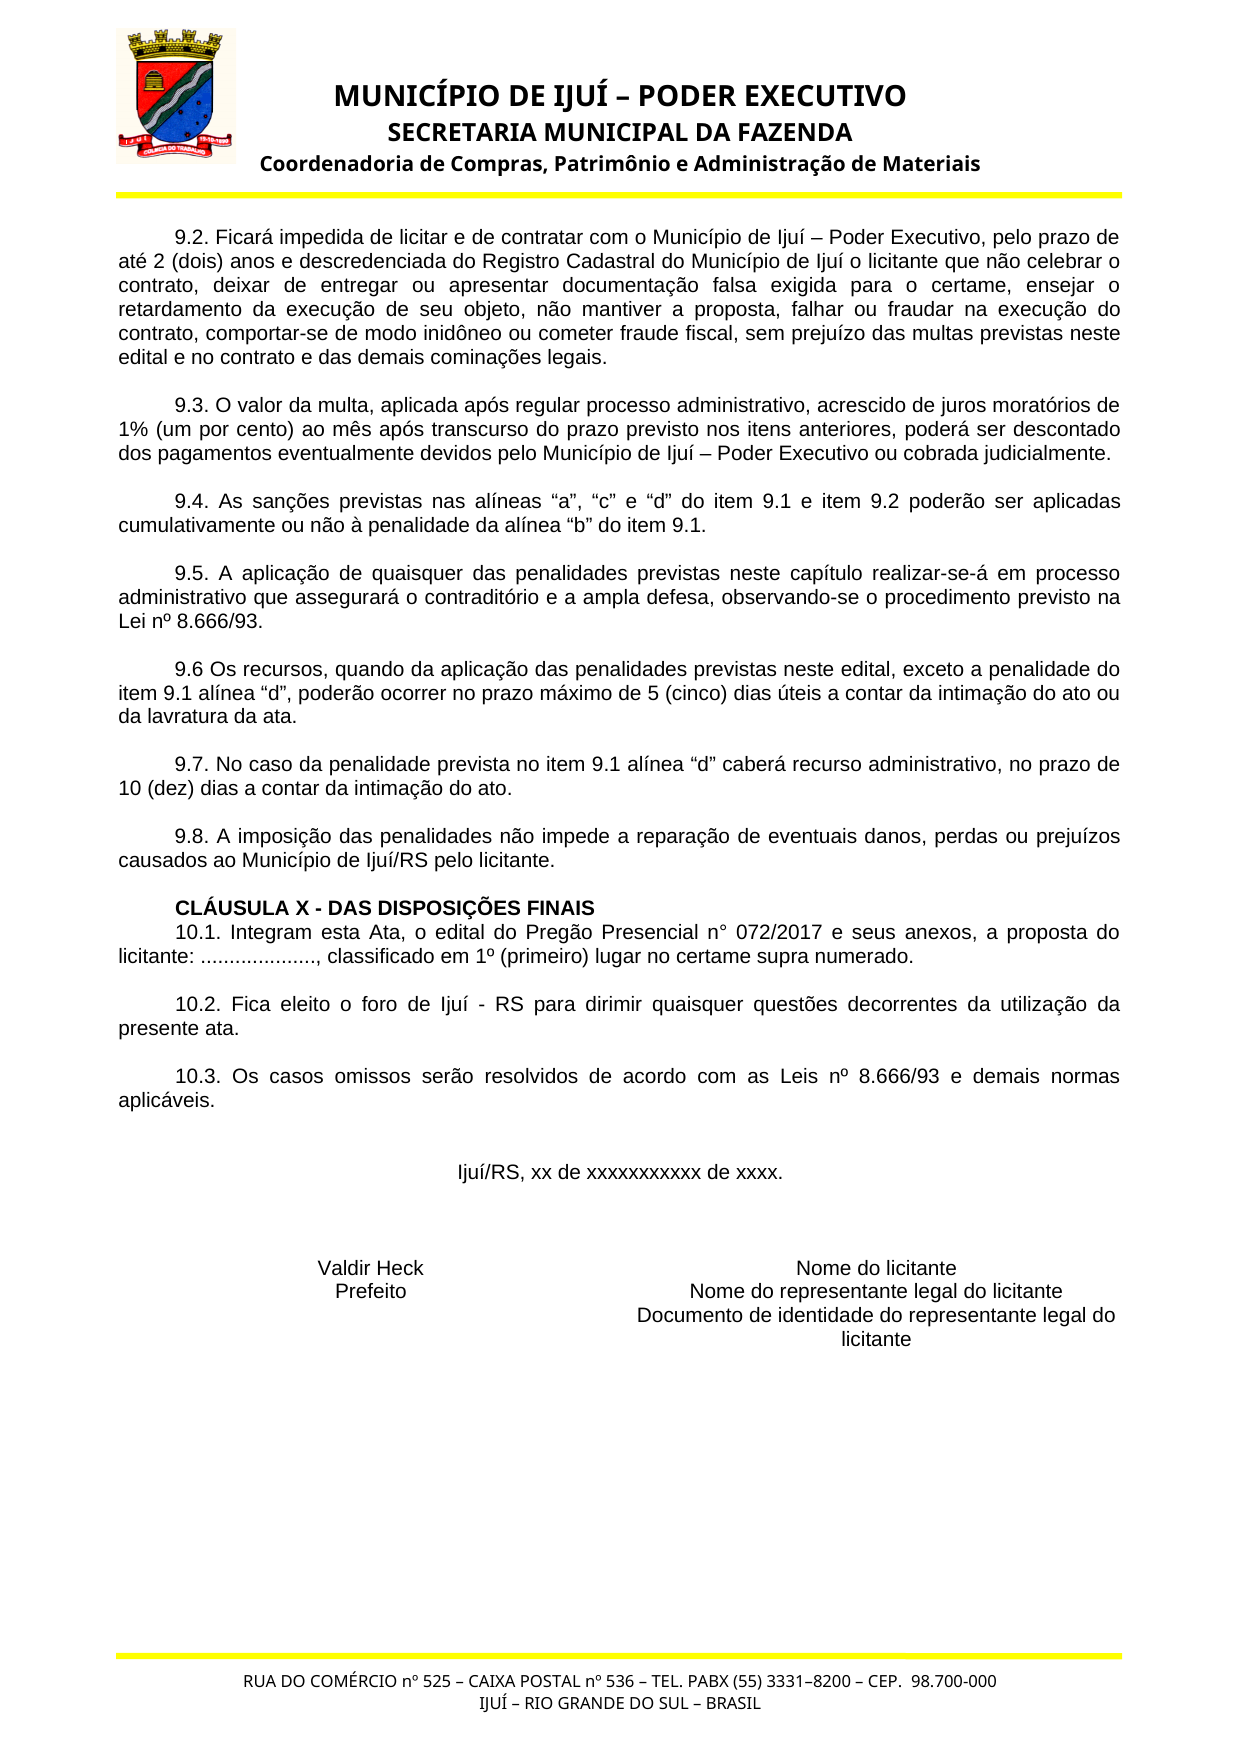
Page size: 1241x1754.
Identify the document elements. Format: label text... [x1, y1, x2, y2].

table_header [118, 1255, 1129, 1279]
text 10.1. Integram esta Ata, o edital do Pregão Presencial n° 072/2017 e seus anexos, a proposta do licitante: ...................., classificado em 1º (primeiro) lugar no certame supra numerado. [118, 920, 1122, 968]
text 10.2. Fica eleito o foro de Ijuí - RS para dirimir quaisquer questões decorrentes da utilização da presente ata. [118, 992, 1122, 1040]
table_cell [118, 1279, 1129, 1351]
text 9.4. As sanções previstas nas alíneas “a”, “c” e “d” do item 9.1 e item 9.2 poderão ser aplicadas cumulativamente ou não à penalidade da alínea “b” do item 9.1. [118, 489, 1122, 537]
text Ijuí/RS, xx de xxxxxxxxxxx de xxxx. [118, 1159, 1122, 1183]
text 9.8. A imposição das penalidades não impede a reparação de eventuais danos, perdas ou prejuízos causados ao Município de Ijuí/RS pelo licitante. [118, 824, 1122, 872]
text 9.5. A aplicação de quaisquer das penalidades previstas neste capítulo realizar-se-á em processo administrativo que assegurará o contraditório e a ampla defesa, observando-se o procedimento previsto na Lei nº 8.666/93. [118, 561, 1122, 632]
text CLÁUSULA X - DAS DISPOSIÇÕES FINAIS [118, 896, 1122, 920]
text 9.3. O valor da multa, aplicada após regular processo administrativo, acrescido de juros moratórios de 1% (um por cento) ao mês após transcurso do prazo previsto nos itens anteriores, poderá ser descontado dos pagamentos eventualmente devidos pelo Município de Ijuí – Poder Executivo ou cobrada judicialmente. [118, 393, 1122, 465]
picture [116, 28, 237, 164]
text 9.6 Os recursos, quando da aplicação das penalidades previstas neste edital, exceto a penalidade do item 9.1 alínea “d”, poderão ocorrer no prazo máximo de 5 (cinco) dias úteis a contar da intimação do ato ou da lavratura da ata. [118, 656, 1122, 728]
text 9.2. Ficará impedida de licitar e de contratar com o Município de Ijuí – Poder Executivo, pelo prazo de até 2 (dois) anos e descredenciada do Registro Cadastral do Município de Ijuí o licitante que não celebrar o contrato, deixar de entregar ou apresentar documentação falsa exigida para o certame, ensejar o retardamento da execução de seu objeto, não mantiver a proposta, falhar ou fraudar na execução do contrato, comportar-se de modo inidôneo ou cometer fraude fiscal, sem prejuízo das multas previstas neste edital e no contrato e das demais cominações legais. [118, 225, 1122, 369]
text 9.7. No caso da penalidade prevista no item 9.1 alínea “d” caberá recurso administrativo, no prazo de 10 (dez) dias a contar da intimação do ato. [118, 752, 1122, 800]
text 10.3. Os casos omissos serão resolvidos de acordo com as Leis nº 8.666/93 e demais normas aplicáveis. [118, 1064, 1122, 1112]
